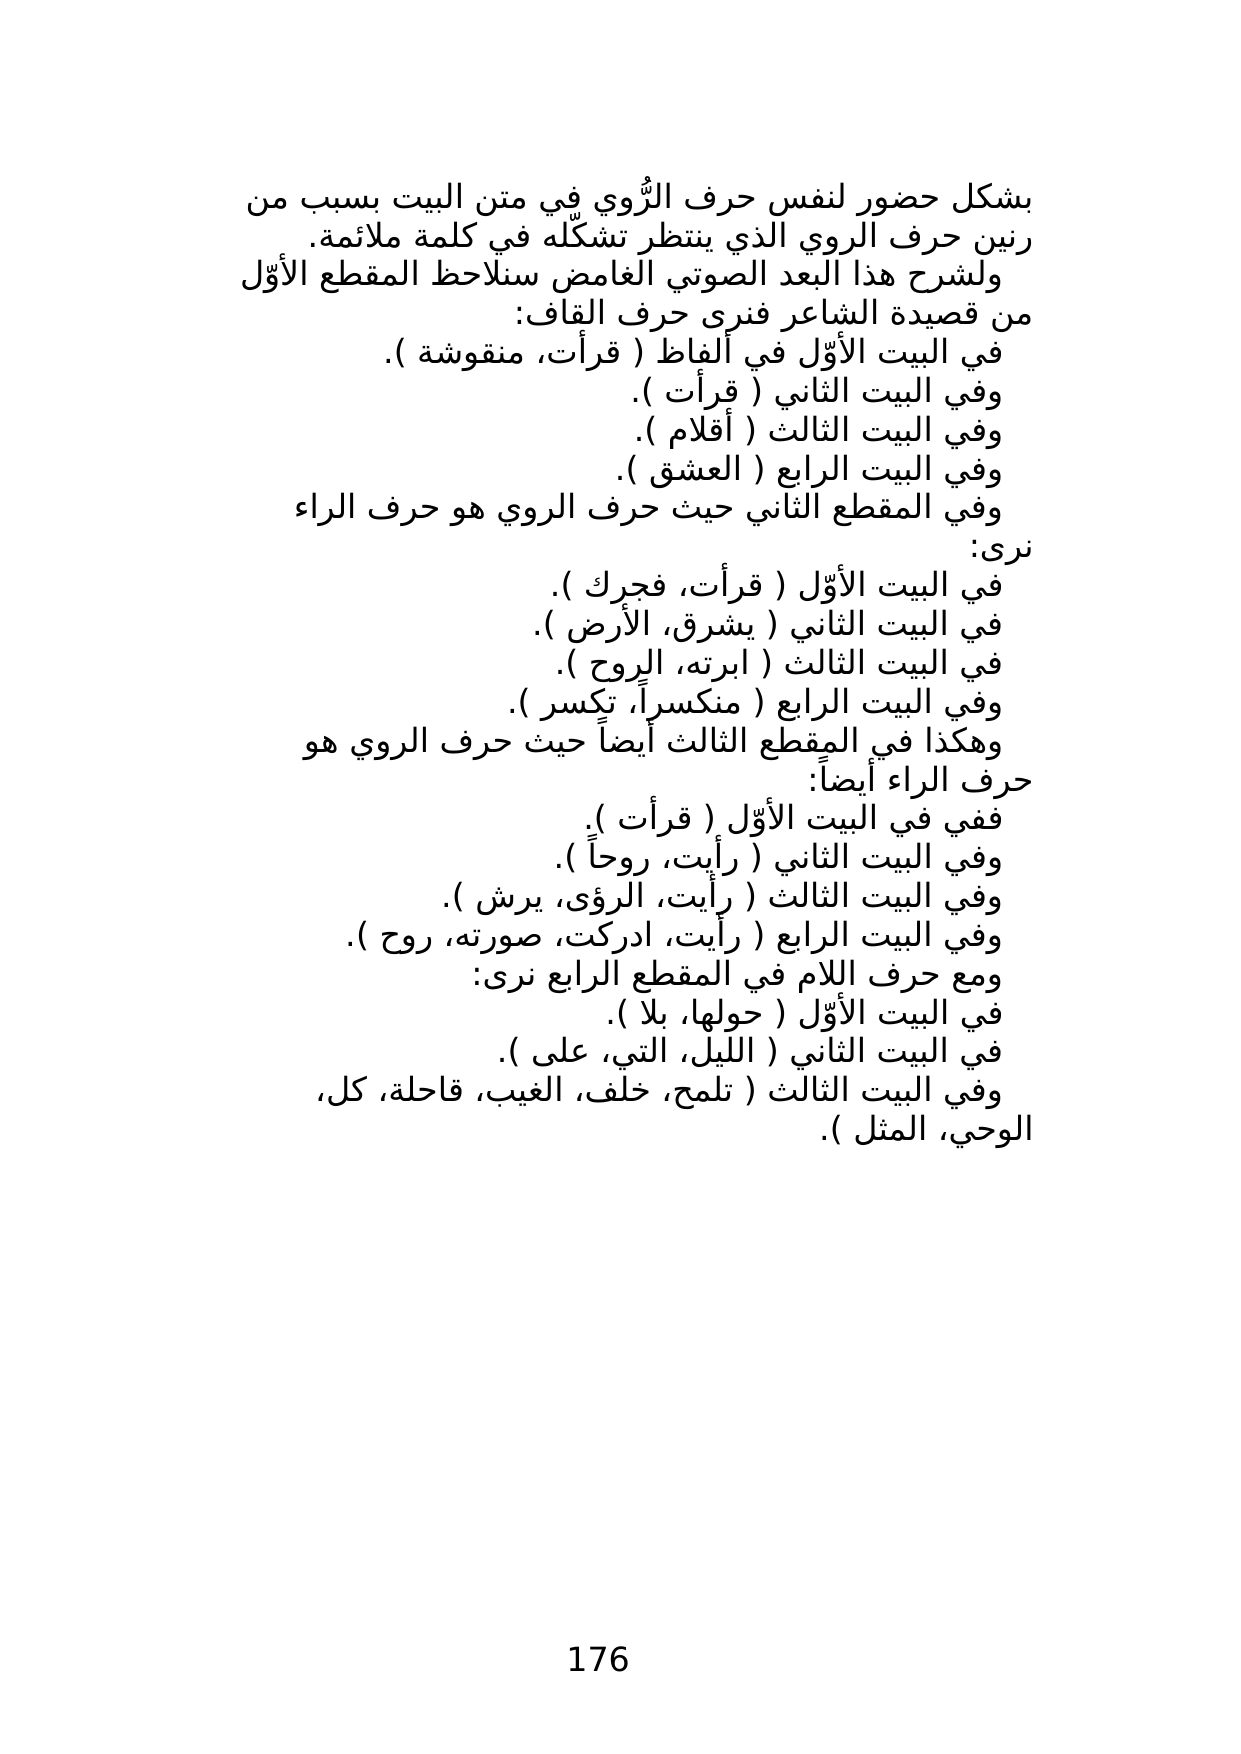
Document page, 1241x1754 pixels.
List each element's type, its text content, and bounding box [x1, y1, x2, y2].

text وفي البيت الثاني ( رأيت، روحاً ). [222, 838, 1033, 877]
text في البيت الأوّل ( حولها، بلا ). [222, 993, 1033, 1032]
text وفي البيت الرابع ( منكسراً، تكسر ). [222, 682, 1033, 721]
text وهكذا في المقطع الثالث أيضاً حيث حرف الروي هو حرف الراء أيضاً: [222, 721, 1033, 799]
text وفي البيت الثاني ( قرأت ). [222, 371, 1033, 410]
text في البيت الثاني ( يشرق، الأرض ). [222, 604, 1033, 643]
text ففي في البيت الأوّل ( قرأت ). [222, 799, 1033, 838]
text وفي البيت الثالث ( تلمح، خلف، الغيب، قاحلة، كل، الوحي، المثل ). [222, 1071, 1033, 1148]
text وفي البيت الرابع ( العشق ). [222, 449, 1033, 488]
text ومع حرف اللام في المقطع الرابع نرى: [222, 954, 1033, 993]
text بشكل حضور لنفس حرف الرُّوي في متن البيت بسبب من رنين حرف الروي الذي ينتظر تشكّله في كلمة ملائمة. [222, 177, 1033, 255]
text في البيت الأوّل في ألفاظ ( قرأت، منقوشة ). [222, 333, 1033, 371]
text وفي البيت الثالث ( أقلام ). [222, 410, 1033, 449]
text ولشرح هذا البعد الصوتي الغامض سنلاحظ المقطع الأوّل من قصيدة الشاعر فنرى حرف القاف: [222, 255, 1033, 333]
text في البيت الأوّل ( قرأت، فجرك ). [222, 566, 1033, 604]
text وفي المقطع الثاني حيث حرف الروي هو حرف الراء نرى: [222, 488, 1033, 566]
text وفي البيت الرابع ( رأيت، ادركت، صورته، روح ). [222, 915, 1033, 954]
text في البيت الثاني ( الليل، التي، على ). [222, 1032, 1033, 1071]
text وفي البيت الثالث ( رأيت، الرؤى، يرش ). [222, 877, 1033, 915]
text في البيت الثالث ( ابرته، الروح ). [222, 643, 1033, 682]
